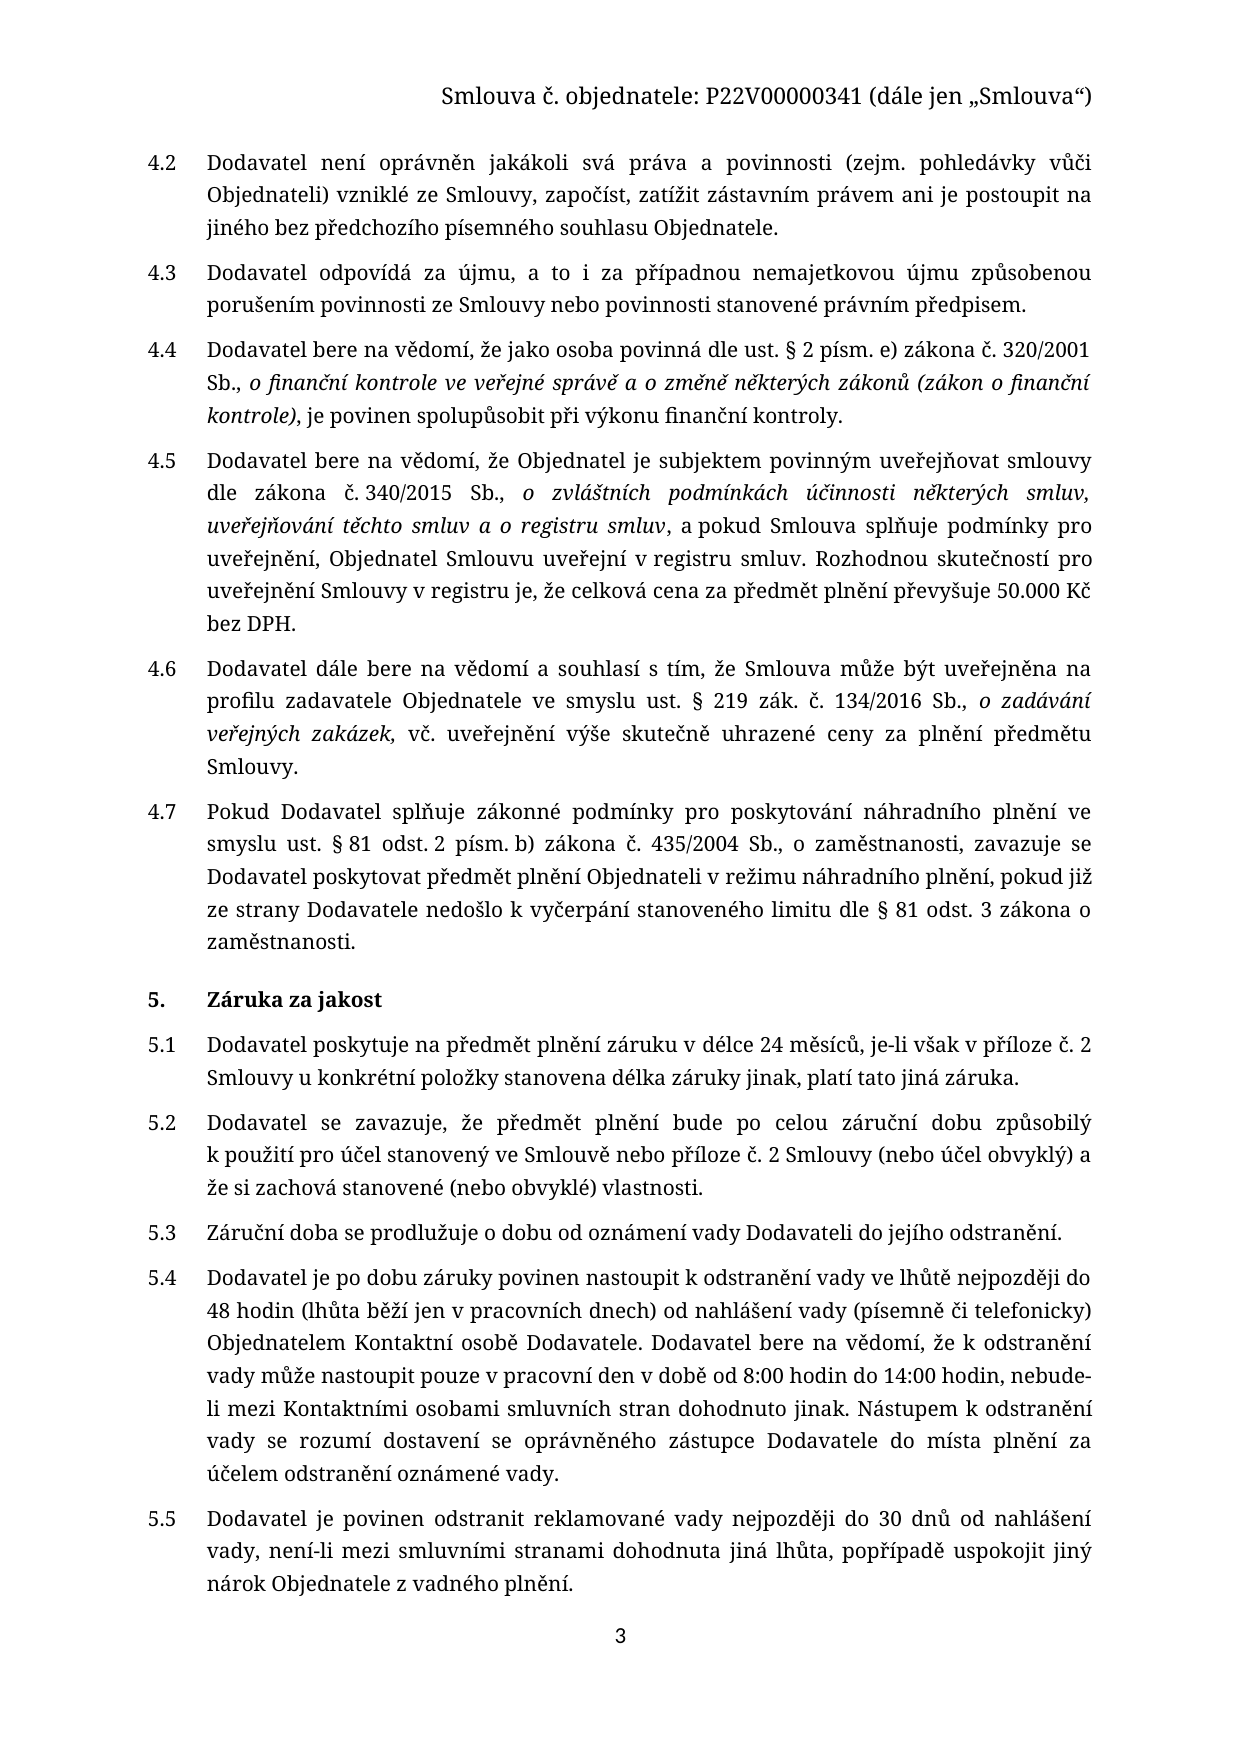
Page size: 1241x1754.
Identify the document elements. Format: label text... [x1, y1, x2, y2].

list Dodavatel se zavazuje, že předmět plnění bude po celou záruční dobu způsobilý k použití pro účel stanovený ve Smlouvě nebo příloze č. 2 Smlouvy (nebo účel obvyklý) a že si zachová stanovené (nebo obvyklé) vlastnosti. [148, 1108, 1093, 1201]
list Záruka za jakost [148, 985, 1093, 1013]
list Dodavatel bere na vědomí, že jako osoba povinná dle ust. § 2 písm. e) zákona č. 320/2001 Sb., o finanční kontrole ve veřejné správě a o změně některých zákonů (zákon o finanční kontrole), je povinen spolupůsobit při výkonu finanční kontroly. [148, 336, 1093, 429]
list Dodavatel není oprávněn jakákoli svá práva a povinnosti (zejm. pohledávky vůči Objednateli) vzniklé ze Smlouvy, započíst, zatížit zástavním právem ani je postoupit na jiného bez předchozího písemného souhlasu Objednatele. [148, 148, 1093, 241]
list Dodavatel poskytuje na předmět plnění záruku v délce 24 měsíců, je-li však v příloze č. 2 Smlouvy u konkrétní položky stanovena délka záruky jinak, platí tato jiná záruka. [148, 1030, 1093, 1091]
list Dodavatel dále bere na vědomí a souhlasí s tím, že Smlouva může být uveřejněna na profilu zadavatele Objednatele ve smyslu ust. § 219 zák. č. 134/2016 Sb., o zadávání veřejných zakázek, vč. uveřejnění výše skutečně uhrazené ceny za plnění předmětu Smlouvy. [148, 654, 1093, 780]
list Pokud Dodavatel splňuje zákonné podmínky pro poskytování náhradního plnění ve smyslu ust. § 81 odst. 2 písm. b) zákona č. 435/2004 Sb., o zaměstnanosti, zavazuje se Dodavatel poskytovat předmět plnění Objednateli v režimu náhradního plnění, pokud již ze strany Dodavatele nedošlo k vyčerpání stanoveného limitu dle § 81 odst. 3 zákona o zaměstnanosti. [148, 797, 1093, 956]
list Dodavatel je povinen odstranit reklamované vady nejpozději do 30 dnů od nahlášení vady, není-li mezi smluvními stranami dohodnuta jiná lhůta, popřípadě uspokojit jiný nárok Objednatele z vadného plnění. [148, 1504, 1093, 1598]
list Dodavatel bere na vědomí, že Objednatel je subjektem povinným uveřejňovat smlouvy dle zákona č. 340/2015 Sb., o zvláštních podmínkách účinnosti některých smluv, uveřejňování těchto smluv a o registru smluv, a pokud Smlouva splňuje podmínky pro uveřejnění, Objednatel Smlouvu uveřejní v registru smluv. Rozhodnou skutečností pro uveřejnění Smlouvy v registru je, že celková cena za předmět plnění převyšuje 50.000 Kč bez DPH. [148, 446, 1093, 637]
list Dodavatel je po dobu záruky povinen nastoupit k odstranění vady ve lhůtě nejpozději do 48 hodin (lhůta běží jen v pracovních dnech) od nahlášení vady (písemně či telefonicky) Objednatelem Kontaktní osobě Dodavatele. Dodavatel bere na vědomí, že k odstranění vady může nastoupit pouze v pracovní den v době od 8:00 hodin do 14:00 hodin, nebude-li mezi Kontaktními osobami smluvních stran dohodnuto jinak. Nástupem k odstranění vady se rozumí dostavení se oprávněného zástupce Dodavatele do místa plnění za účelem odstranění oznámené vady. [148, 1263, 1093, 1487]
list Dodavatel odpovídá za újmu, a to i za případnou nemajetkovou újmu způsobenou porušením povinnosti ze Smlouvy nebo povinnosti stanovené právním předpisem. [148, 258, 1093, 319]
list Záruční doba se prodlužuje o dobu od oznámení vady Dodavateli do jejího odstranění. [148, 1218, 1093, 1247]
